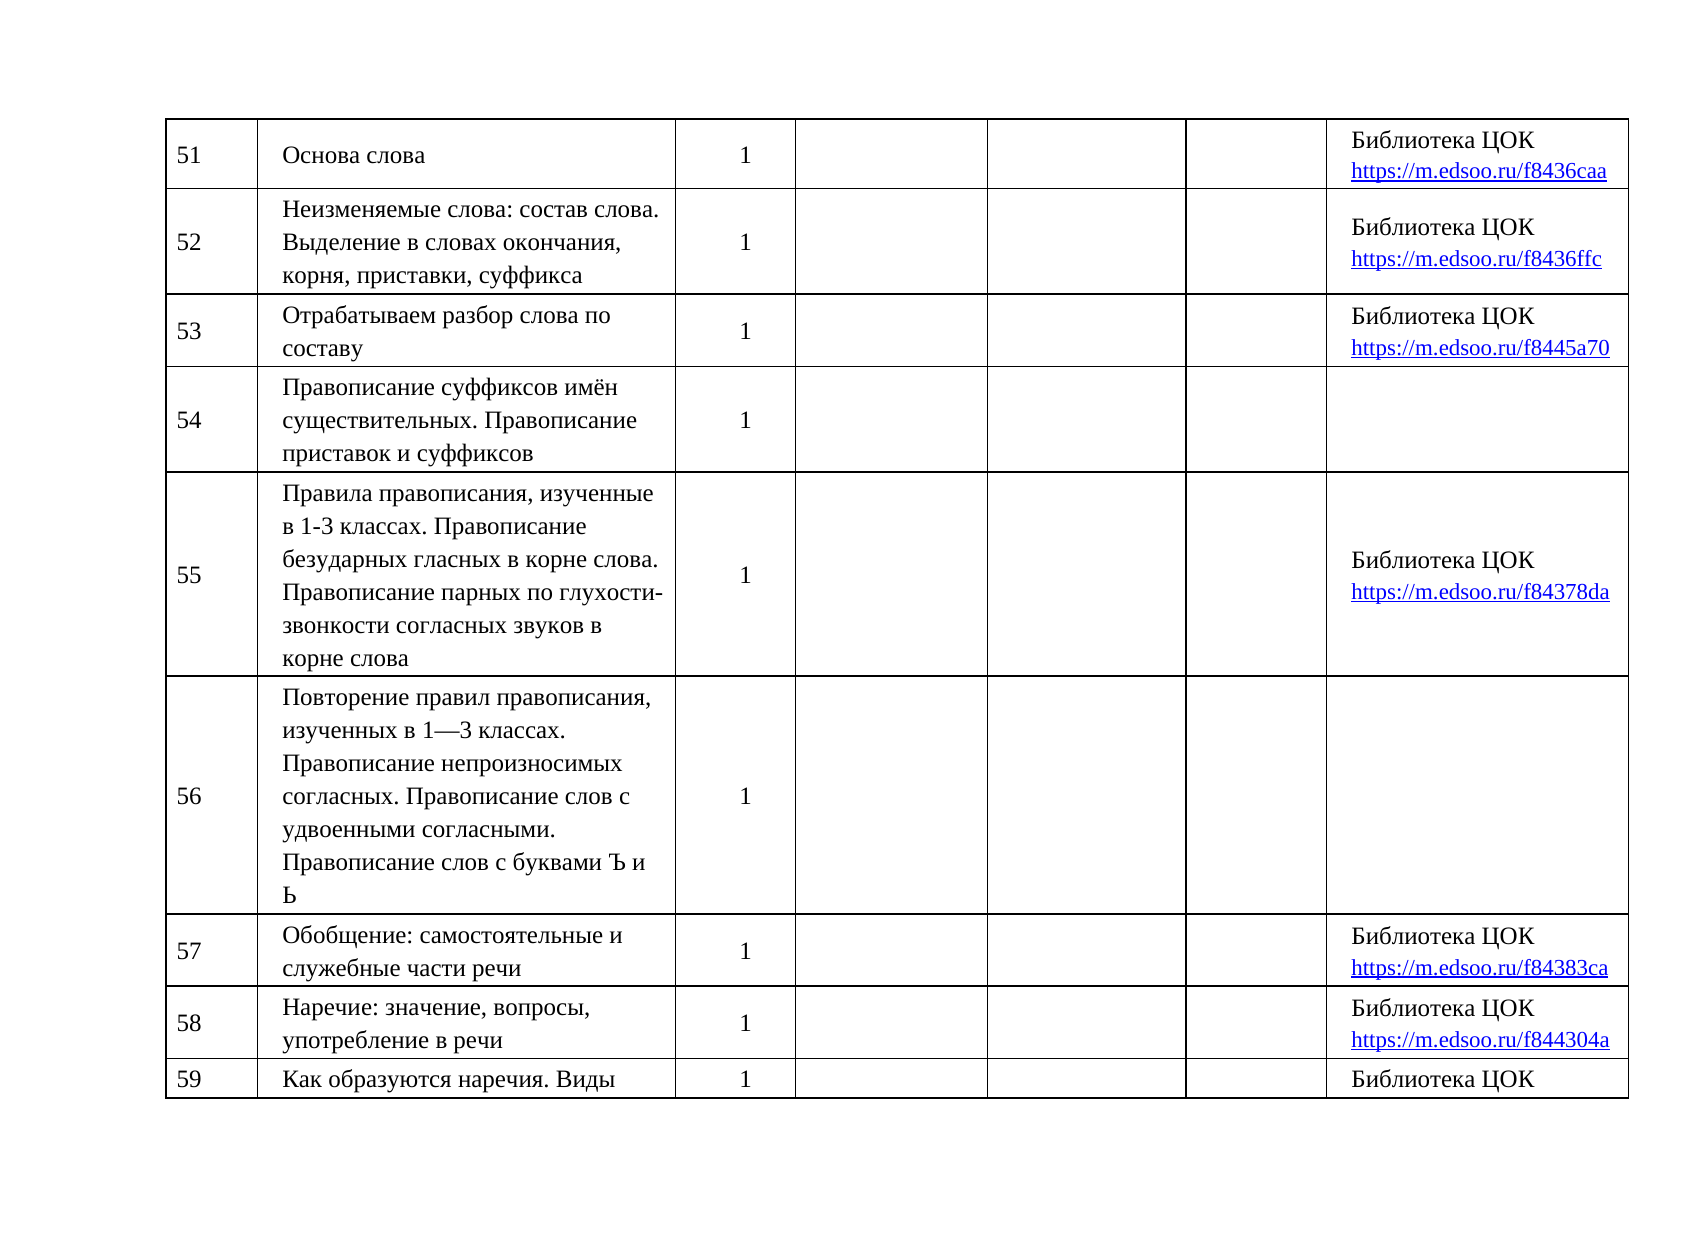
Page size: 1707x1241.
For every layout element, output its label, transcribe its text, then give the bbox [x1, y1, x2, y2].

table_cell 1 [676, 189, 795, 293]
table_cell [258, 1059, 675, 1097]
table_cell 1 [676, 120, 795, 188]
table_cell [1187, 1059, 1326, 1097]
table_cell [988, 987, 1185, 1058]
table_cell [796, 367, 987, 471]
table_cell Библиотека ЦОК https://m.edsoo.ru/f84378da [1327, 473, 1628, 675]
table_cell Неизменяемые слова: состав слова. Выделение в словах окончания, корня, приставки, суффикса [258, 189, 675, 293]
table_cell 1 [676, 987, 795, 1058]
table_cell Правописание суффиксов имён существительных. Правописание приставок и суффиксов [258, 367, 675, 471]
table_cell Библиотека ЦОК https://m.edsoo.ru/f844304a [1327, 987, 1628, 1058]
table_cell 1 [676, 295, 795, 366]
table_cell 54 [167, 367, 257, 471]
table_cell 55 [167, 473, 257, 675]
table_cell 1 [676, 367, 795, 471]
table_cell [796, 473, 987, 675]
table_cell 53 [167, 295, 257, 366]
table_cell [796, 189, 987, 293]
table_cell [1187, 120, 1326, 188]
table_cell 58 [167, 987, 257, 1058]
table_cell [988, 915, 1185, 985]
table_cell [988, 1059, 1185, 1097]
table_cell 59 [167, 1059, 257, 1097]
table_cell 1 [676, 1059, 795, 1097]
table_cell Библиотека ЦОК https://m.edsoo.ru/f8436caa [1327, 120, 1628, 188]
table_cell [988, 367, 1185, 471]
table_cell Правила правописания, изученные в 1-3 классах. Правописание безударных гласных в корне слова. Правописание парных по глухости-звонкости согласных звуков в корне слова [258, 473, 675, 675]
table_cell [796, 677, 987, 913]
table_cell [1327, 1059, 1628, 1097]
table_cell [988, 120, 1185, 188]
table_cell [988, 473, 1185, 675]
table_cell [796, 915, 987, 985]
table_cell [1327, 677, 1628, 913]
table_cell [1187, 189, 1326, 293]
table_cell [1187, 473, 1326, 675]
table_cell [796, 1059, 987, 1097]
table_cell [988, 295, 1185, 366]
table_cell [1187, 915, 1326, 985]
table_cell [796, 295, 987, 366]
table_cell [796, 987, 987, 1058]
table_cell [1327, 367, 1628, 471]
table_cell 52 [167, 189, 257, 293]
table_cell 1 [676, 915, 795, 985]
table_cell Основа слова [258, 120, 675, 188]
table_cell Библиотека ЦОК https://m.edsoo.ru/f8445a70 [1327, 295, 1628, 366]
table_cell 51 [167, 120, 257, 188]
table_cell Наречие: значение, вопросы, употребление в речи [258, 987, 675, 1058]
table_cell Библиотека ЦОК https://m.edsoo.ru/f84383ca [1327, 915, 1628, 985]
table_cell 56 [167, 677, 257, 913]
table_cell Библиотека ЦОК https://m.edsoo.ru/f8436ffc [1327, 189, 1628, 293]
table_cell [988, 189, 1185, 293]
table_cell [988, 677, 1185, 913]
table_cell 1 [676, 677, 795, 913]
table_cell [1187, 367, 1326, 471]
table_cell Отрабатываем разбор слова по составу [258, 295, 675, 366]
table_cell Обобщение: самостоятельные и служебные части речи [258, 915, 675, 985]
table_cell 57 [167, 915, 257, 985]
table_cell [1187, 677, 1326, 913]
table_cell 1 [676, 473, 795, 675]
table_cell Повторение правил правописания, изученных в 1—3 классах. Правописание непроизносимых согласных. Правописание слов с удвоенными согласными. Правописание слов с буквами Ъ и Ь [258, 677, 675, 913]
table_cell [796, 120, 987, 188]
table_cell [1187, 295, 1326, 366]
table_cell [1187, 987, 1326, 1058]
